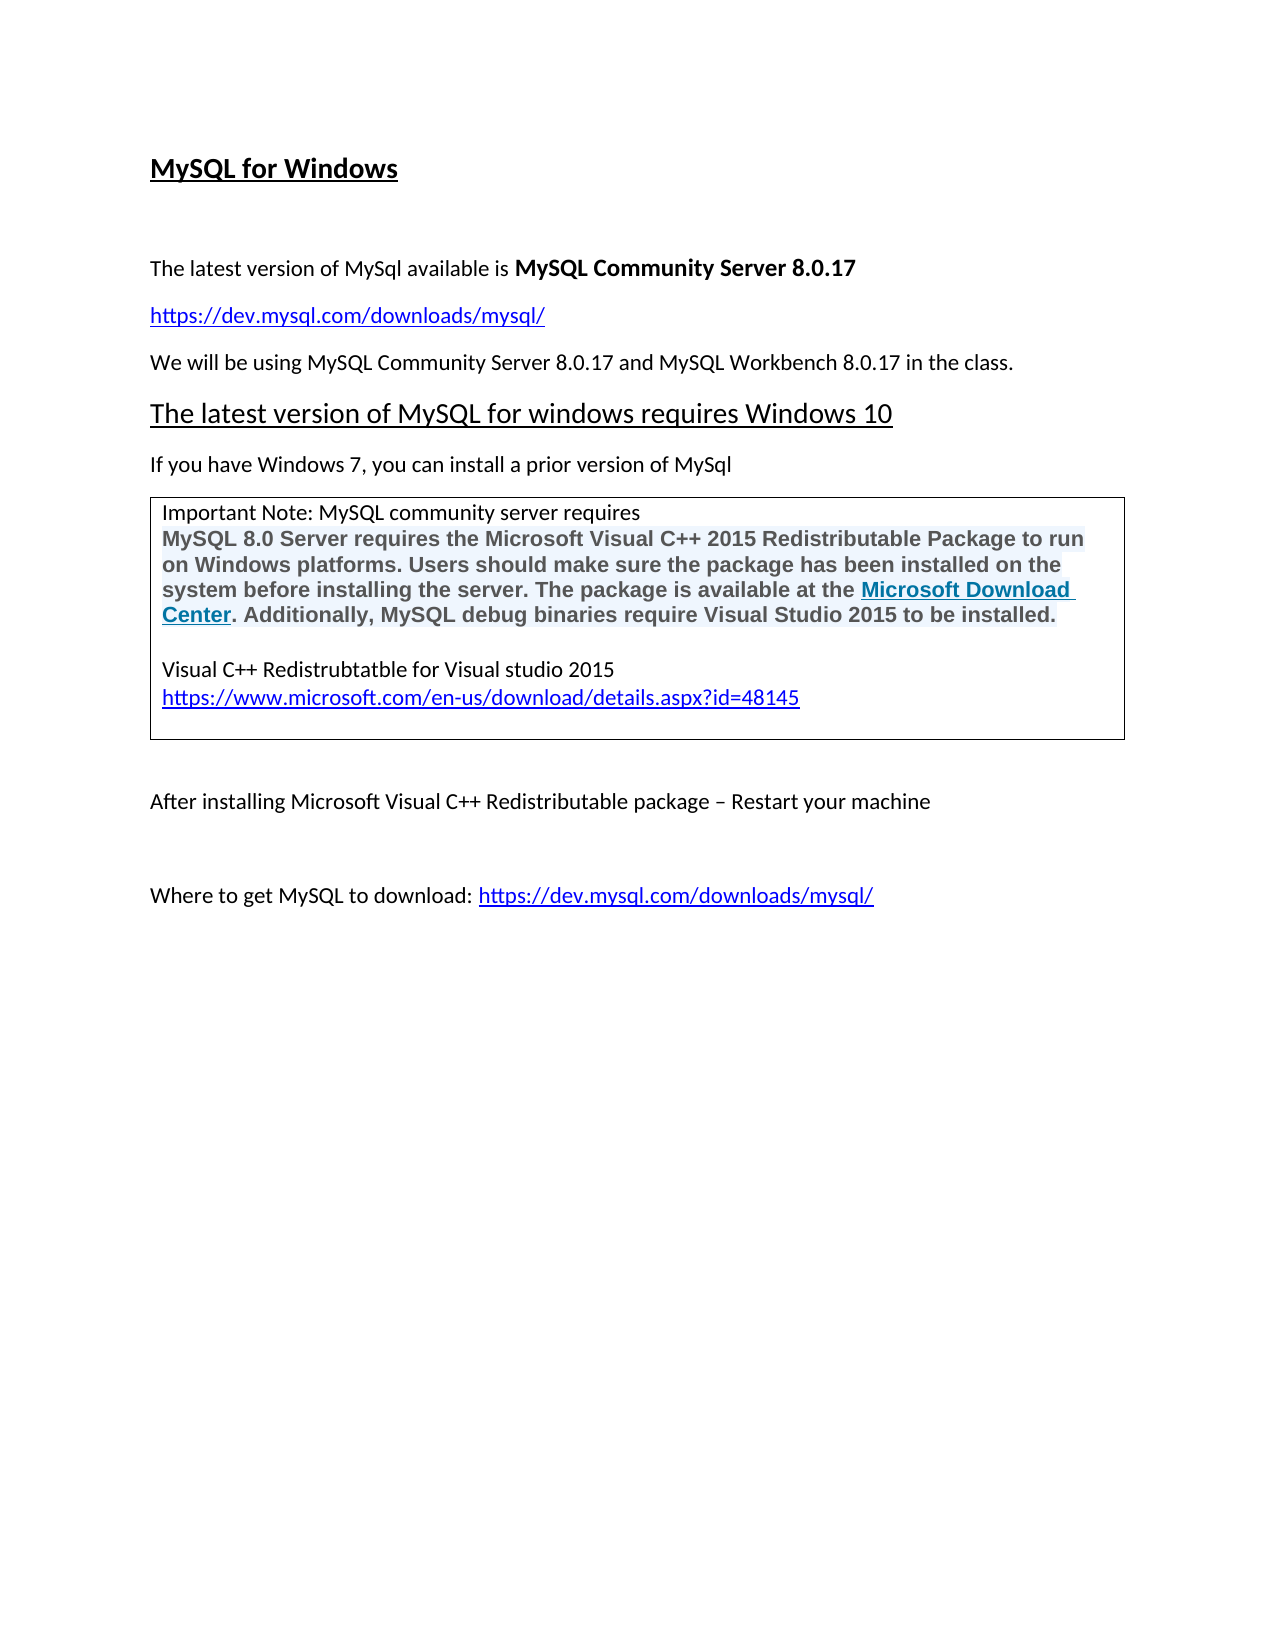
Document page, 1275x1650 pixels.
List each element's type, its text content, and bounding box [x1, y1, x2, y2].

text The latest version of MySQL for windows requires Windows 10 [150, 395, 1125, 431]
text The latest version of MySql available is MySQL Community Server 8.0.17 [150, 252, 1125, 282]
text If you have Windows 7, you can install a prior version of MySql [150, 450, 1125, 478]
text Where to get MySQL to download: https://dev.mysql.com/downloads/mysql/ [150, 881, 1125, 909]
text https://dev.mysql.com/downloads/mysql/ [150, 302, 1125, 329]
text After installing Microsoft Visual C++ Redistributable package – Restart your machine [150, 787, 1125, 815]
text We will be using MySQL Community Server 8.0.17 and MySQL Workbench 8.0.17 in the class. [150, 348, 1125, 376]
table_header Important Note: MySQL community server requires MySQL 8.0 Server requires the Microsoft Visual C++ 2015 Redistributable Package to run on Windows platforms. Users should make sure the package has been installed on the system before installing the server. The package is available at the Microsoft Download Center. Additionally, MySQL debug binaries require Visual Studio 2015 to be installed. Visual C++ Redistrubtatble for Visual studio 2015 https://www.microsoft.com/en-us/download/details.aspx?id=48145 [151, 498, 1124, 739]
text MySQL for Windows [150, 150, 1125, 186]
